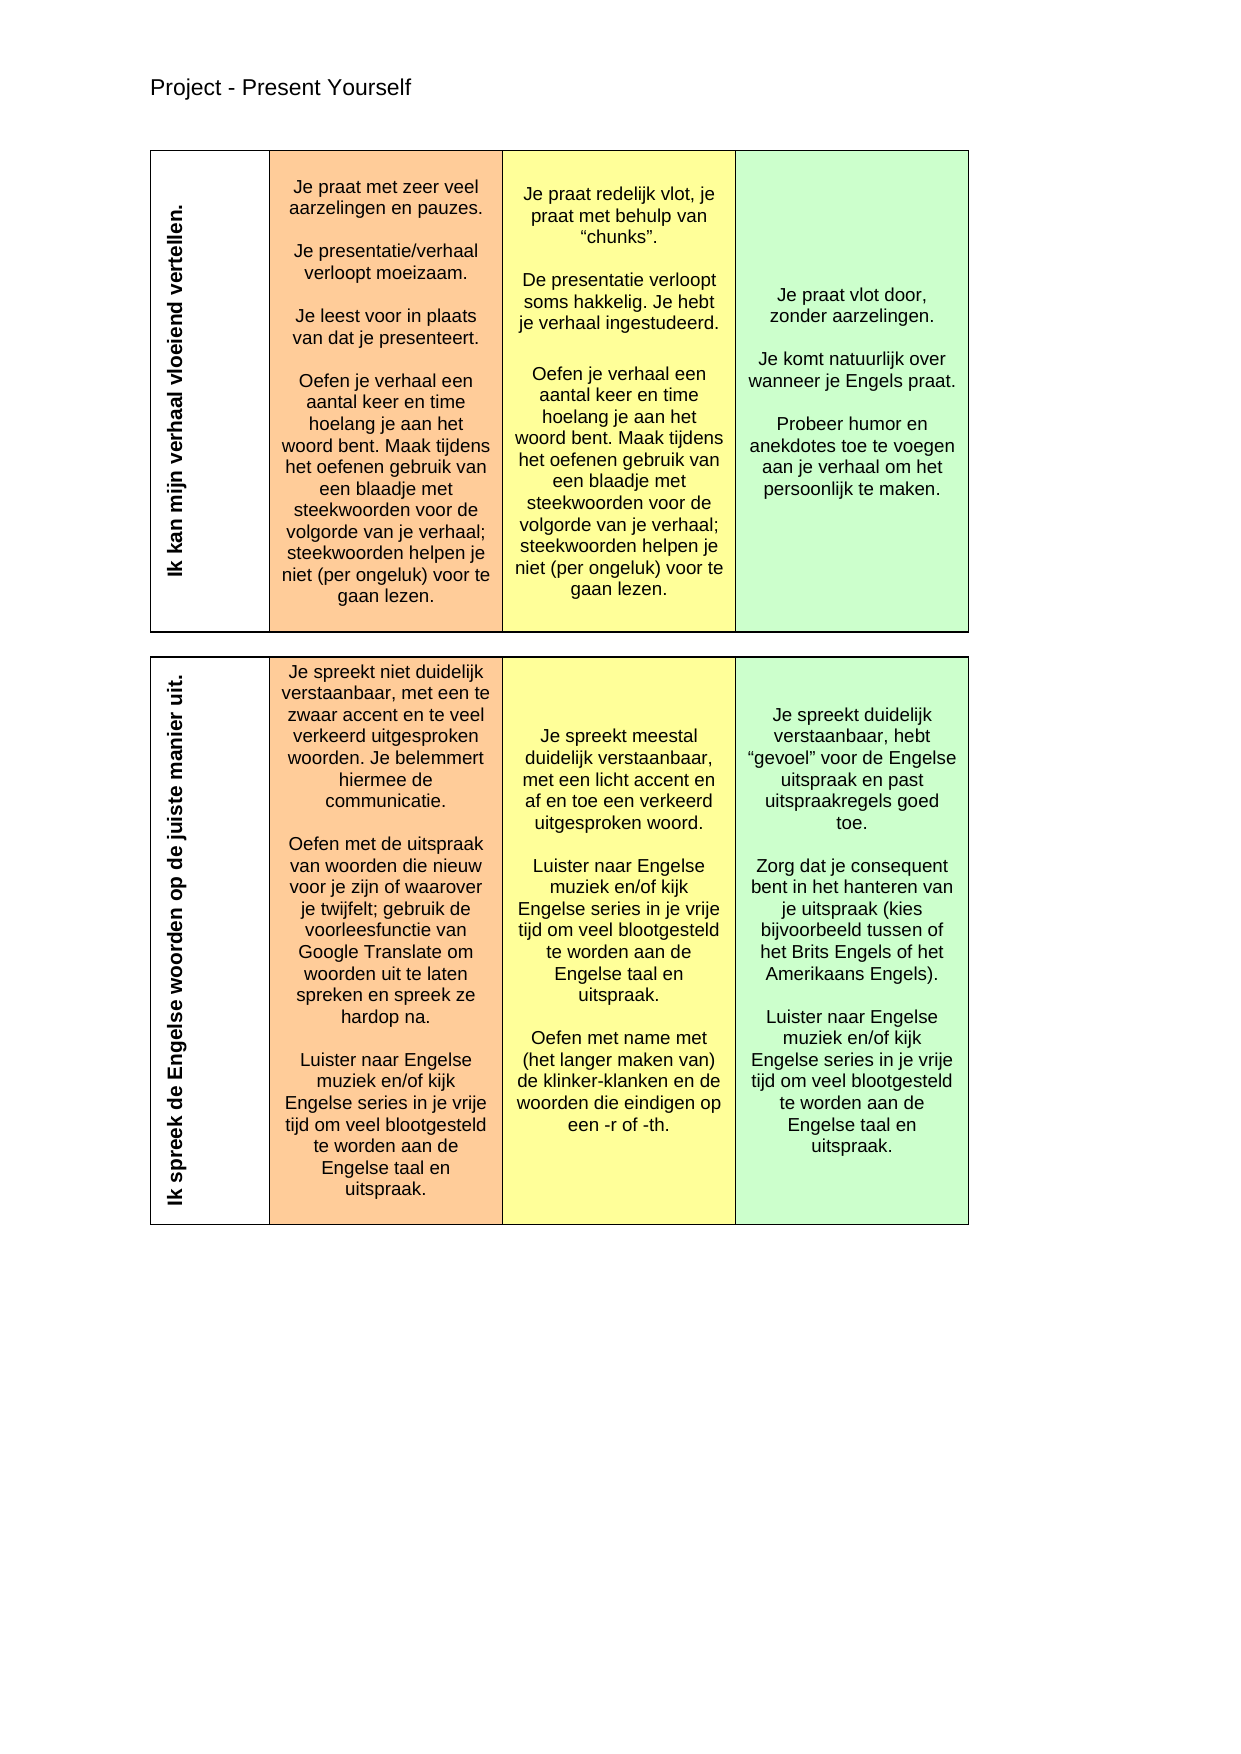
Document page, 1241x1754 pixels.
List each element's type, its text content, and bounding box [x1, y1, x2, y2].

table_header Ik spreek de Engelse woorden op de juiste manier uit. [151, 658, 269, 1224]
table_header Je praat redelijk vlot, je praat met behulp van “chunks”. De presentatie verloopt soms hakkelig. Je hebt je verhaal ingestudeerd. Oefen je verhaal een aantal keer en time hoelang je aan het woord bent. Maak tijdens het oefenen gebruik van een blaadje met steekwoorden voor de volgorde van je verhaal; steekwoorden helpen je niet (per ongeluk) voor te gaan lezen. [503, 151, 735, 631]
table_header Je spreekt duidelijk verstaanbaar, hebt “gevoel” voor de Engelse uitspraak en past uitspraakregels goed toe. Zorg dat je consequent bent in het hanteren van je uitspraak (kies bijvoorbeeld tussen of het Brits Engels of het Amerikaans Engels). Luister naar Engelse muziek en/of kijk Engelse series in je vrije tijd om veel blootgesteld te worden aan de Engelse taal en uitspraak. [736, 658, 968, 1224]
table_header Ik kan mijn verhaal vloeiend vertellen. [151, 151, 269, 631]
table_header Je spreekt meestal duidelijk verstaanbaar, met een licht accent en af en toe een verkeerd uitgesproken woord. Luister naar Engelse muziek en/of kijk Engelse series in je vrije tijd om veel blootgesteld te worden aan de Engelse taal en uitspraak. Oefen met name met (het langer maken van) de klinker-klanken en de woorden die eindigen op een -r of -th. [503, 658, 735, 1224]
table_header Je praat met zeer veel aarzelingen en pauzes. Je presentatie/verhaal verloopt moeizaam. Je leest voor in plaats van dat je presenteert. Oefen je verhaal een aantal keer en time hoelang je aan het woord bent. Maak tijdens het oefenen gebruik van een blaadje met steekwoorden voor de volgorde van je verhaal; steekwoorden helpen je niet (per ongeluk) voor te gaan lezen. [270, 151, 502, 631]
table_header Je praat vlot door, zonder aarzelingen. Je komt natuurlijk over wanneer je Engels praat. Probeer humor en anekdotes toe te voegen aan je verhaal om het persoonlijk te maken. [736, 151, 968, 631]
table_header Je spreekt niet duidelijk verstaanbaar, met een te zwaar accent en te veel verkeerd uitgesproken woorden. Je belemmert hiermee de communicatie. Oefen met de uitspraak van woorden die nieuw voor je zijn of waarover je twijfelt; gebruik de voorleesfunctie van Google Translate om woorden uit te laten spreken en spreek ze hardop na. Luister naar Engelse muziek en/of kijk Engelse series in je vrije tijd om veel blootgesteld te worden aan de Engelse taal en uitspraak. [270, 658, 502, 1224]
